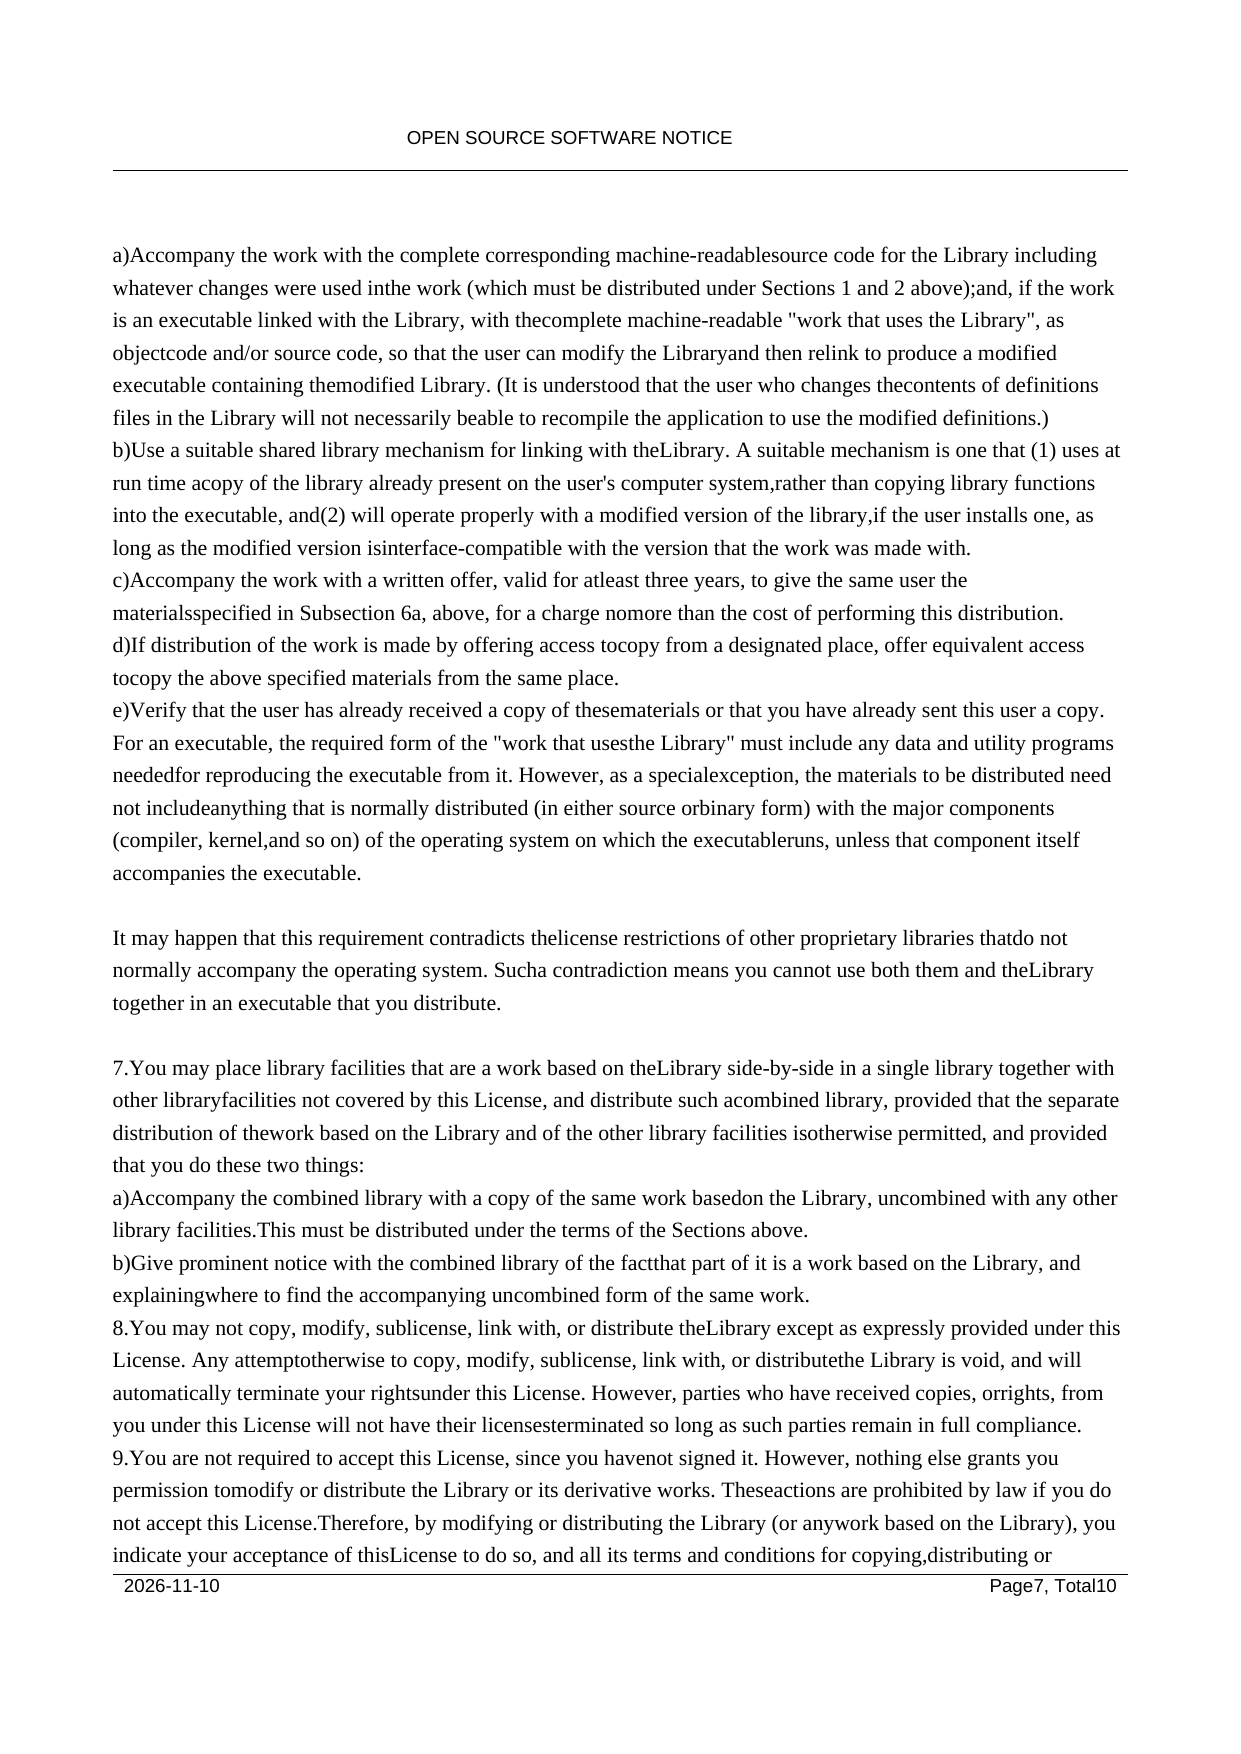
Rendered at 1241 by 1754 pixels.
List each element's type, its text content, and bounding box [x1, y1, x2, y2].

text 7.You may place library facilities that are a work based on theLibrary side-by-side in a single library together with other libraryfacilities not covered by this License, and distribute such acombined library, provided that the separate distribution of thework based on the Library and of the other library facilities isotherwise permitted, and provided that you do these two things: [112, 1051, 1128, 1181]
text For an executable, the required form of the "work that usesthe Library" must include any data and utility programs neededfor reproducing the executable from it. However, as a specialexception, the materials to be distributed need not includeanything that is normally distributed (in either source orbinary form) with the major components (compiler, kernel,and so on) of the operating system on which the executableruns, unless that component itself accompanies the executable. [112, 726, 1128, 889]
text c)Accompany the work with a written offer, valid for atleast three years, to give the same user the materialsspecified in Subsection 6a, above, for a charge nomore than the cost of performing this distribution. [112, 564, 1128, 629]
text d)If distribution of the work is made by offering access tocopy from a designated place, offer equivalent access tocopy the above specified materials from the same place. [112, 629, 1128, 694]
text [112, 1441, 1128, 1571]
text It may happen that this requirement contradicts thelicense restrictions of other proprietary libraries thatdo not normally accompany the operating system. Sucha contradiction means you cannot use both them and theLibrary together in an executable that you distribute. [112, 921, 1128, 1019]
text e)Verify that the user has already received a copy of thesematerials or that you have already sent this user a copy. [112, 694, 1128, 726]
text a)Accompany the work with the complete corresponding machine-readablesource code for the Library including whatever changes were used inthe work (which must be distributed under Sections 1 and 2 above);and, if the work is an executable linked with the Library, with thecomplete machine-readable "work that uses the Library", as objectcode and/or source code, so that the user can modify the Libraryand then relink to produce a modified executable containing themodified Library. (It is understood that the user who changes thecontents of definitions files in the Library will not necessarily beable to recompile the application to use the modified definitions.) [112, 239, 1128, 434]
text 8.You may not copy, modify, sublicense, link with, or distribute theLibrary except as expressly provided under this License. Any attemptotherwise to copy, modify, sublicense, link with, or distributethe Library is void, and will automatically terminate your rightsunder this License. However, parties who have received copies, orrights, from you under this License will not have their licensesterminated so long as such parties remain in full compliance. [112, 1311, 1128, 1441]
text b)Use a suitable shared library mechanism for linking with theLibrary. A suitable mechanism is one that (1) uses at run time acopy of the library already present on the user's computer system,rather than copying library functions into the executable, and(2) will operate properly with a modified version of the library,if the user installs one, as long as the modified version isinterface-compatible with the version that the work was made with. [112, 434, 1128, 564]
text b)Give prominent notice with the combined library of the factthat part of it is a work based on the Library, and explainingwhere to find the accompanying uncombined form of the same work. [112, 1246, 1128, 1311]
text a)Accompany the combined library with a copy of the same work basedon the Library, uncombined with any other library facilities.This must be distributed under the terms of the Sections above. [112, 1181, 1128, 1246]
